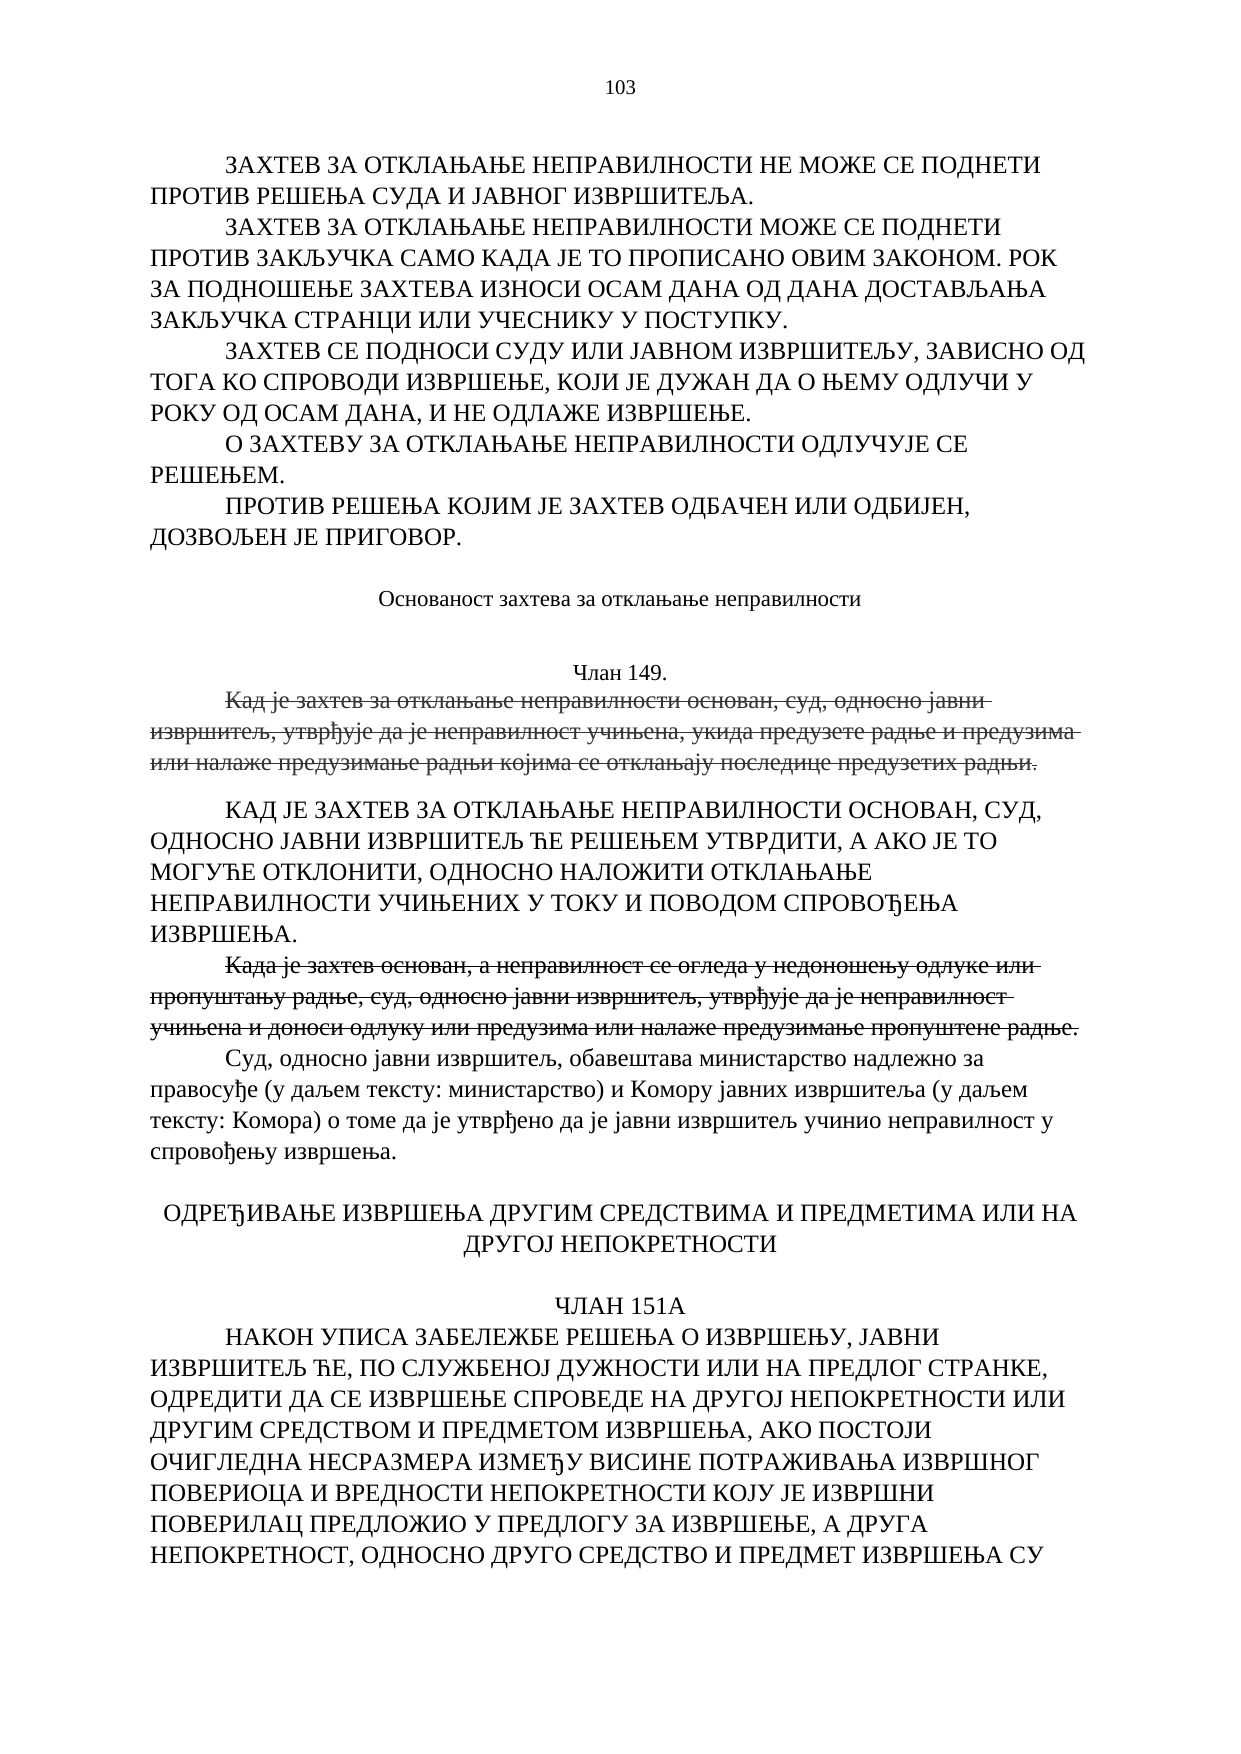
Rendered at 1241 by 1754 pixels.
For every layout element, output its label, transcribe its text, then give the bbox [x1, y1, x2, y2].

text КАД ЈЕ ЗАХТЕВ ЗА ОТКЛАЊАЊЕ НЕПРАВИЛНОСТИ ОСНОВАН, СУД, ОДНОСНО ЈАВНИ ИЗВРШИТЕЉ ЋЕ РЕШЕЊЕМ УТВРДИТИ, А АКО ЈЕ ТО МОГУЋЕ ОТКЛОНИТИ, ОДНОСНО НАЛОЖИТИ ОТКЛАЊАЊЕ НЕПРАВИЛНОСТИ УЧИЊЕНИХ У ТОКУ И ПОВОДОМ СПРОВОЂЕЊА ИЗВРШЕЊА. [150, 795, 1090, 948]
text ЗАХТЕВ ЗА ОТКЛАЊАЊЕ НЕПРАВИЛНОСТИ МОЖЕ СЕ ПОДНЕТИ ПРОТИВ ЗАКЉУЧКА САМО КАДА ЈЕ ТО ПРОПИСАНО ОВИМ ЗАКОНОМ. РОК ЗА ПОДНОШЕЊЕ ЗАХТЕВА ИЗНОСИ ОСАМ ДАНА ОД ДАНА ДОСТАВЉАЊА ЗАКЉУЧКА СТРАНЦИ ИЛИ УЧЕСНИКУ У ПОСТУПКУ. [150, 212, 1090, 334]
text Основаност захтева за отклањање неправилности [225, 584, 1015, 611]
text ПРОТИВ РЕШЕЊА КОЈИМ ЈЕ ЗАХТЕВ ОДБАЧЕН ИЛИ ОДБИЈЕН, ДОЗВОЉЕН ЈЕ ПРИГОВОР. [150, 491, 1090, 551]
text Када је захтев основан, а неправилност се огледа у недоношењу одлуке или пропуштању радње, суд, односно јавни извршитељ, утврђује да је неправилност учињена и доноси одлуку или предузима или налаже предузимање пропуштене радње. [150, 950, 1090, 1041]
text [150, 1322, 1090, 1568]
text О ЗАХТЕВУ ЗА ОТКЛАЊАЊЕ НЕПРАВИЛНОСТИ ОДЛУЧУЈЕ СЕ РЕШЕЊЕМ. [150, 429, 1090, 489]
text Суд, односно јавни извршитељ, обавештава министарство надлежно за правосуђе (у даљем тексту: министарство) и Комору јавних извршитеља (у даљем тексту: Комора) о томе да је утврђено да је јавни извршитељ учинио неправилност у спровођењу извршења. [150, 1043, 1090, 1165]
text ЗАХТЕВ СЕ ПОДНОСИ СУДУ ИЛИ ЈАВНОМ ИЗВРШИТЕЉУ, ЗАВИСНО ОД ТОГА КО СПРОВОДИ ИЗВРШЕЊЕ, КОЈИ ЈЕ ДУЖАН ДА О ЊЕМУ ОДЛУЧИ У РОКУ ОД ОСАМ ДАНА, И НЕ ОДЛАЖЕ ИЗВРШЕЊЕ. [150, 336, 1090, 427]
text ОДРЕЂИВАЊЕ ИЗВРШЕЊА ДРУГИМ СРЕДСТВИМА И ПРЕДМЕТИМА ИЛИ НА ДРУГОЈ НЕПОКРЕТНОСТИ [150, 1198, 1090, 1258]
text ЗАХТЕВ ЗА ОТКЛАЊАЊЕ НЕПРАВИЛНОСТИ НЕ МОЖЕ СЕ ПОДНЕТИ ПРОТИВ РЕШЕЊА СУДА И ЈАВНОГ ИЗВРШИТЕЉА. [150, 150, 1090, 210]
text Кад је захтев за отклањање неправилности основан, суд, односно јавни извршитељ, утврђује да је неправилност учињена, укида предузете радње и предузима или налаже предузимање радњи којима се отклањају последице предузетих радњи. [150, 685, 1090, 776]
text Члан 149. [225, 659, 1015, 685]
text ЧЛАН 151А [150, 1291, 1090, 1320]
